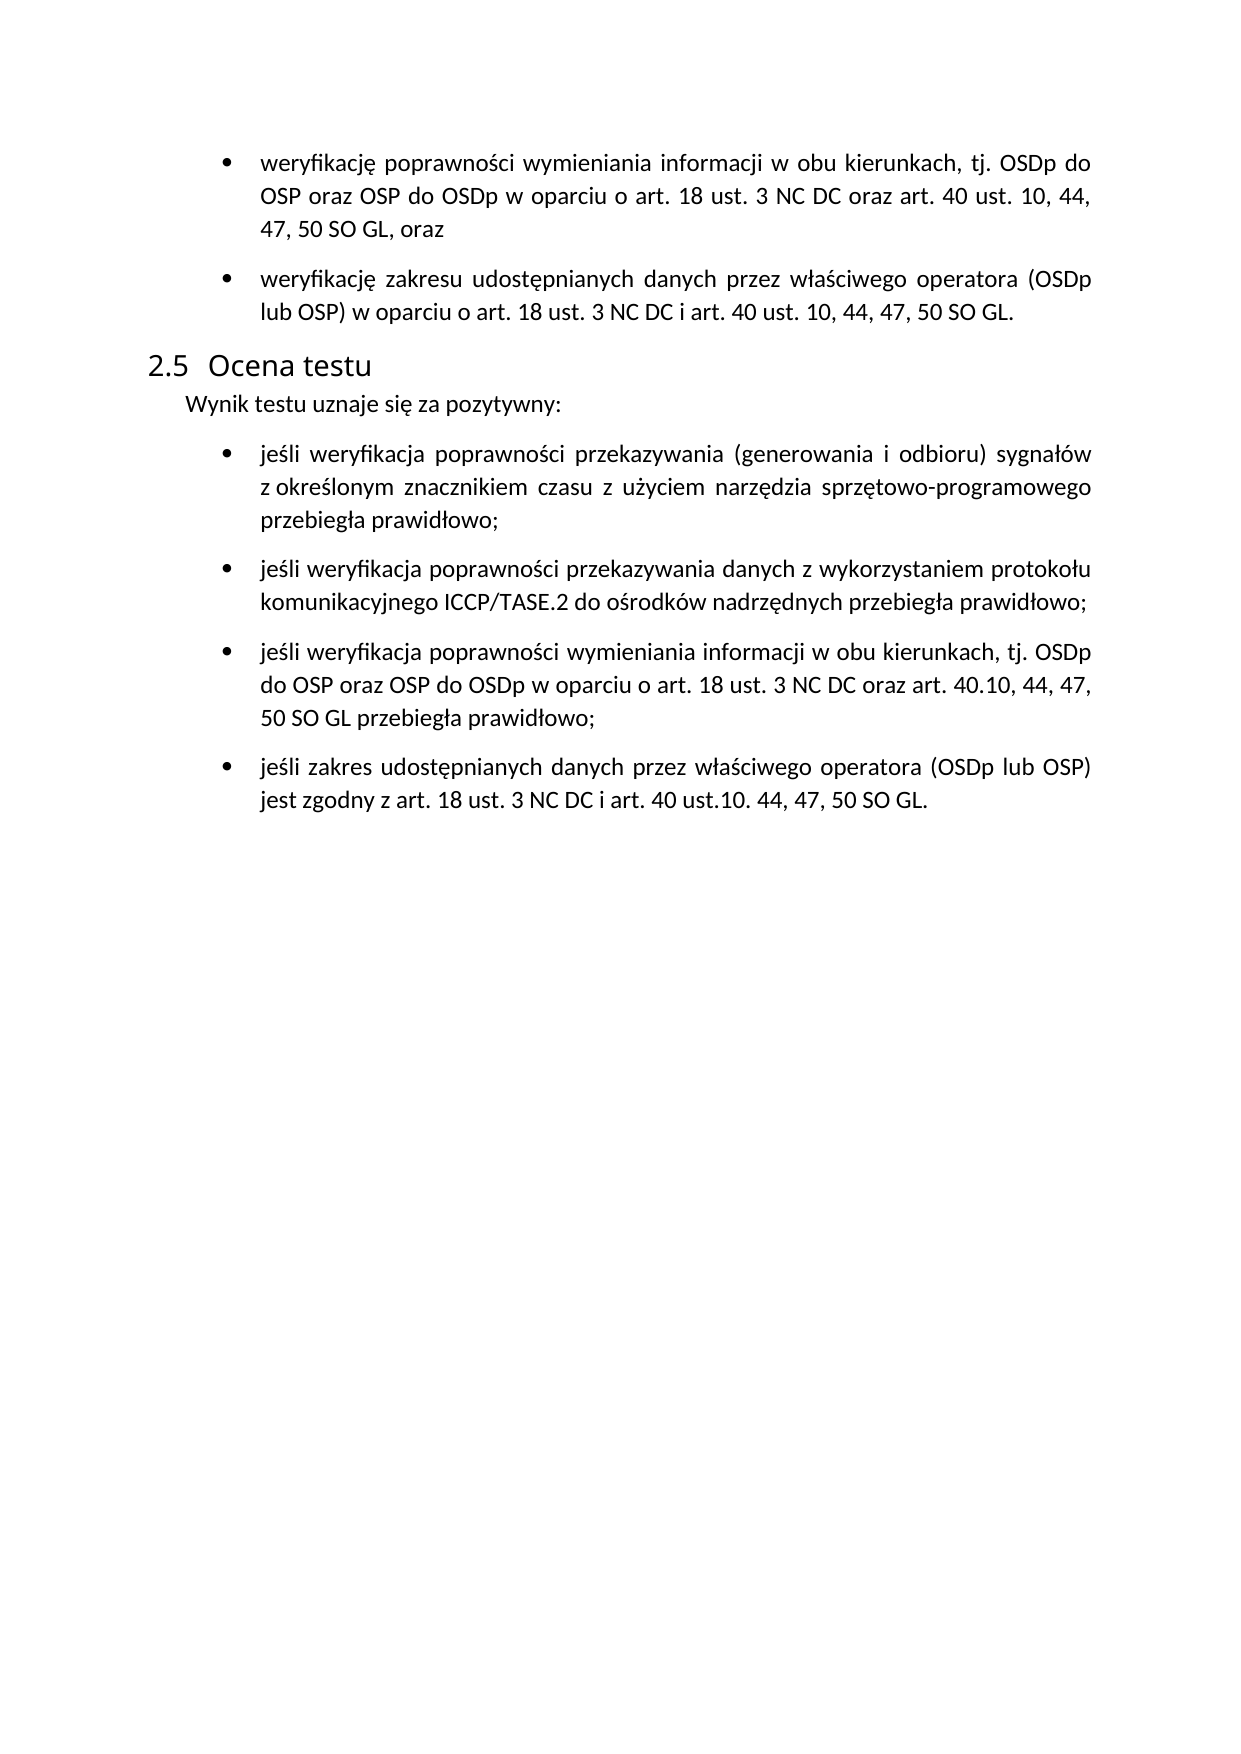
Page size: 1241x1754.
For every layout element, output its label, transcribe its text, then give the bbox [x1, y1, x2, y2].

list jeśli weryfikacja poprawności wymieniania informacji w obu kierunkach, tj. OSDp do OSP oraz OSP do OSDp w oparciu o art. 18 ust. 3 NC DC oraz art. 40.10, 44, 47, 50 SO GL przebiegła prawidłowo; [223, 636, 1093, 732]
list jeśli zakres udostępnianych danych przez właściwego operatora (OSDp lub OSP) jest zgodny z art. 18 ust. 3 NC DC i art. 40 ust.10. 44, 47, 50 SO GL. [223, 751, 1093, 815]
list jeśli weryfikacja poprawności przekazywania (generowania i odbioru) sygnałów z określonym znacznikiem czasu z użyciem narzędzia sprzętowo-programowego przebiegła prawidłowo; [223, 438, 1093, 534]
text Wynik testu uznaje się za pozytywny: [185, 388, 1093, 419]
list jeśli weryfikacja poprawności przekazywania danych z wykorzystaniem protokołu komunikacyjnego ICCP/TASE.2 do ośrodków nadrzędnych przebiegła prawidłowo; [223, 553, 1093, 617]
list weryfikację zakresu udostępnianych danych przez właściwego operatora (OSDp lub OSP) w oparciu o art. 18 ust. 3 NC DC i art. 40 ust. 10, 44, 47, 50 SO GL. [223, 263, 1093, 326]
subtitle Ocena testu [148, 346, 1093, 385]
list weryfikację poprawności wymieniania informacji w obu kierunkach, tj. OSDp do OSP oraz OSP do OSDp w oparciu o art. 18 ust. 3 NC DC oraz art. 40 ust. 10, 44, 47, 50 SO GL, oraz [223, 148, 1093, 244]
